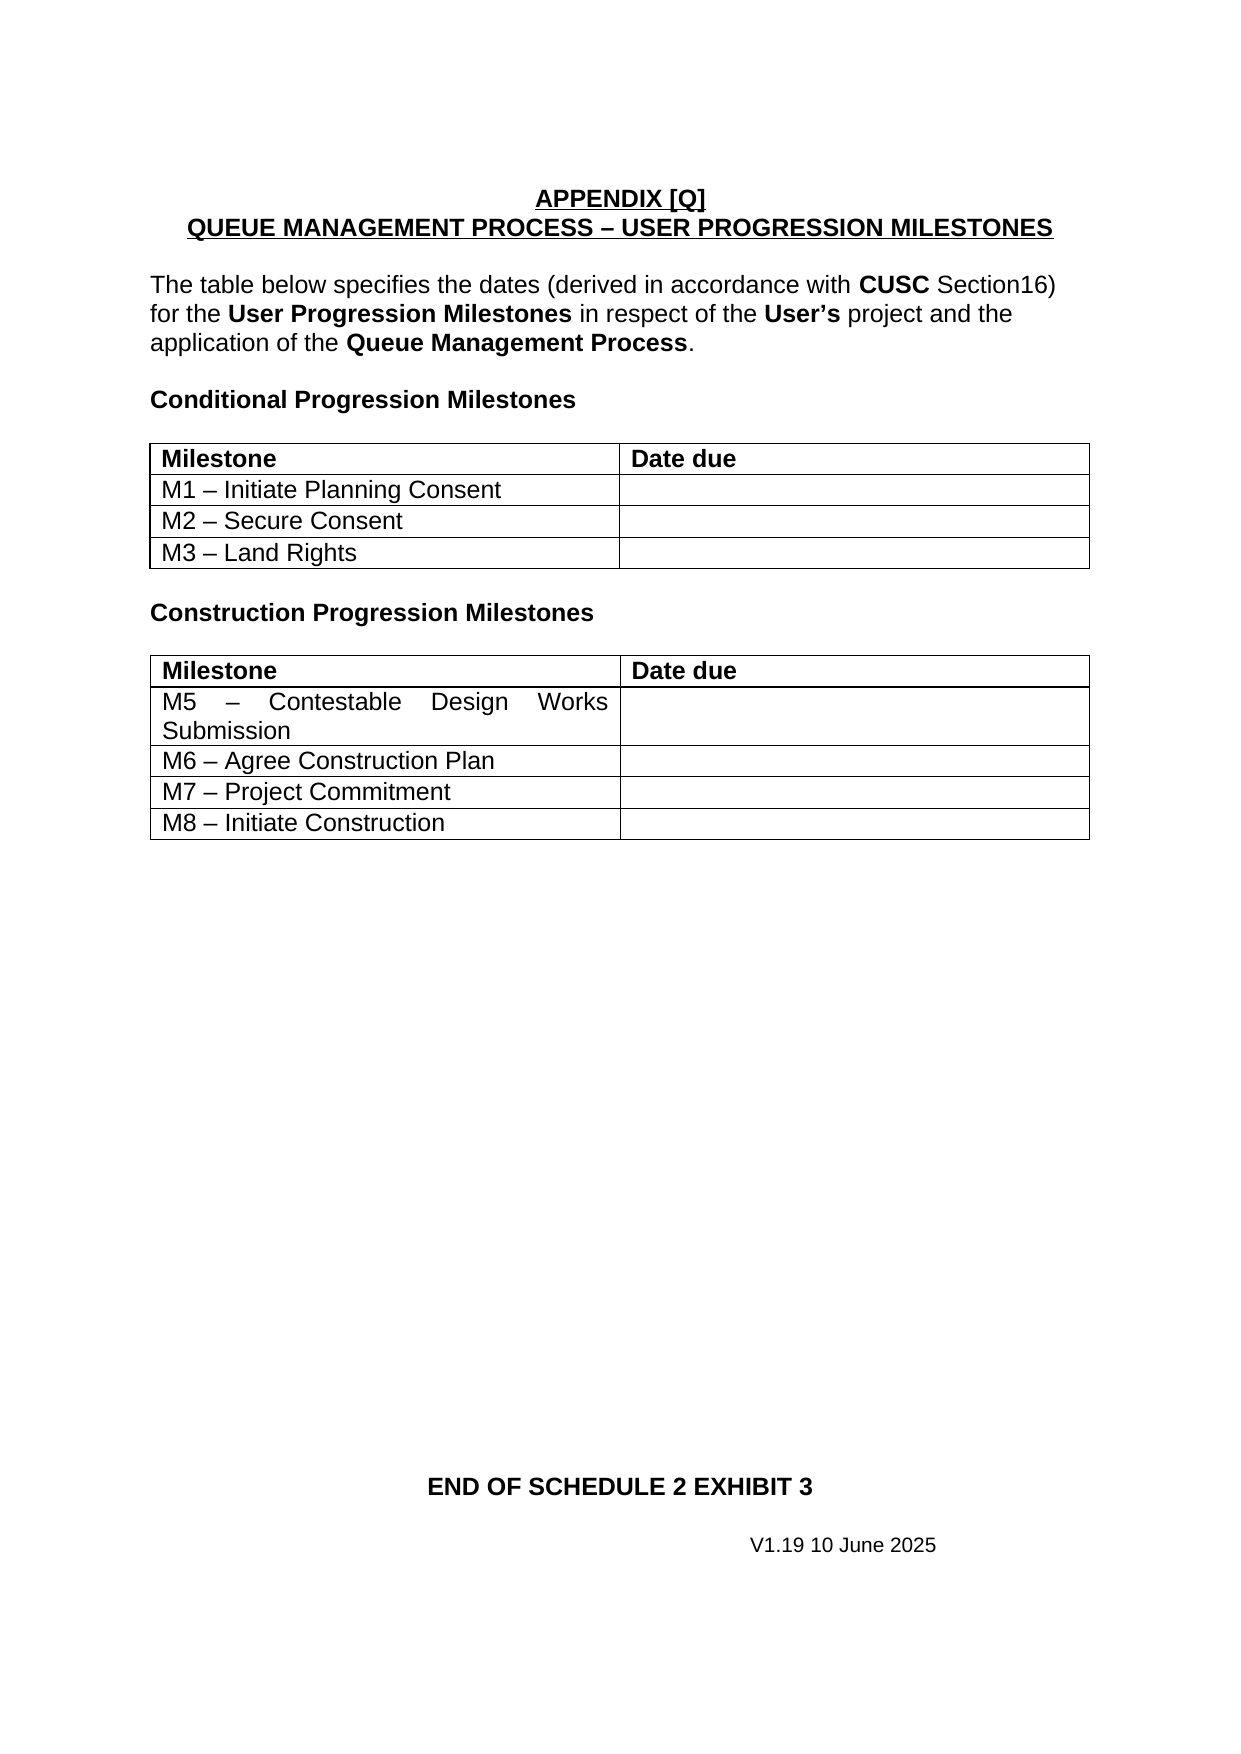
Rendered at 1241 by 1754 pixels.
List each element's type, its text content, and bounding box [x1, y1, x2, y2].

table_cell [621, 688, 1089, 745]
table_header Date due [620, 444, 1089, 474]
table_cell M6 – Agree Construction Plan [151, 746, 620, 776]
table_cell M7 – Project Commitment [151, 777, 620, 807]
table_header Milestone [151, 656, 620, 686]
table_cell M2 – Secure Consent [151, 506, 619, 537]
table_cell [620, 538, 1089, 568]
table_cell M1 – Initiate Planning Consent [151, 475, 619, 505]
table_cell [621, 746, 1089, 776]
table_cell M8 – Initiate Construction [151, 809, 620, 839]
text APPENDIX [Q] [150, 184, 1090, 213]
text Conditional Progression Milestones [150, 385, 1090, 414]
table_cell M3 – Land Rights [151, 538, 619, 568]
table_cell [620, 506, 1089, 537]
table_header Date due [621, 656, 1089, 686]
text Construction Progression Milestones [150, 598, 1090, 626]
table_cell M5 – Contestable Design Works Submission [151, 688, 620, 745]
table_cell [621, 777, 1089, 807]
table_cell [621, 809, 1089, 839]
table_header Milestone [151, 444, 619, 474]
text The table below specifies the dates (derived in accordance with CUSC Section16) for the User Progression Milestones in respect of the User’s project and the application of the Queue Management Process. [150, 270, 1090, 357]
text END OF SCHEDULE 2 EXHIBIT 3 [150, 1472, 1090, 1501]
table_cell [620, 475, 1089, 505]
text QUEUE MANAGEMENT PROCESS – USER PROGRESSION MILESTONES [150, 213, 1090, 242]
